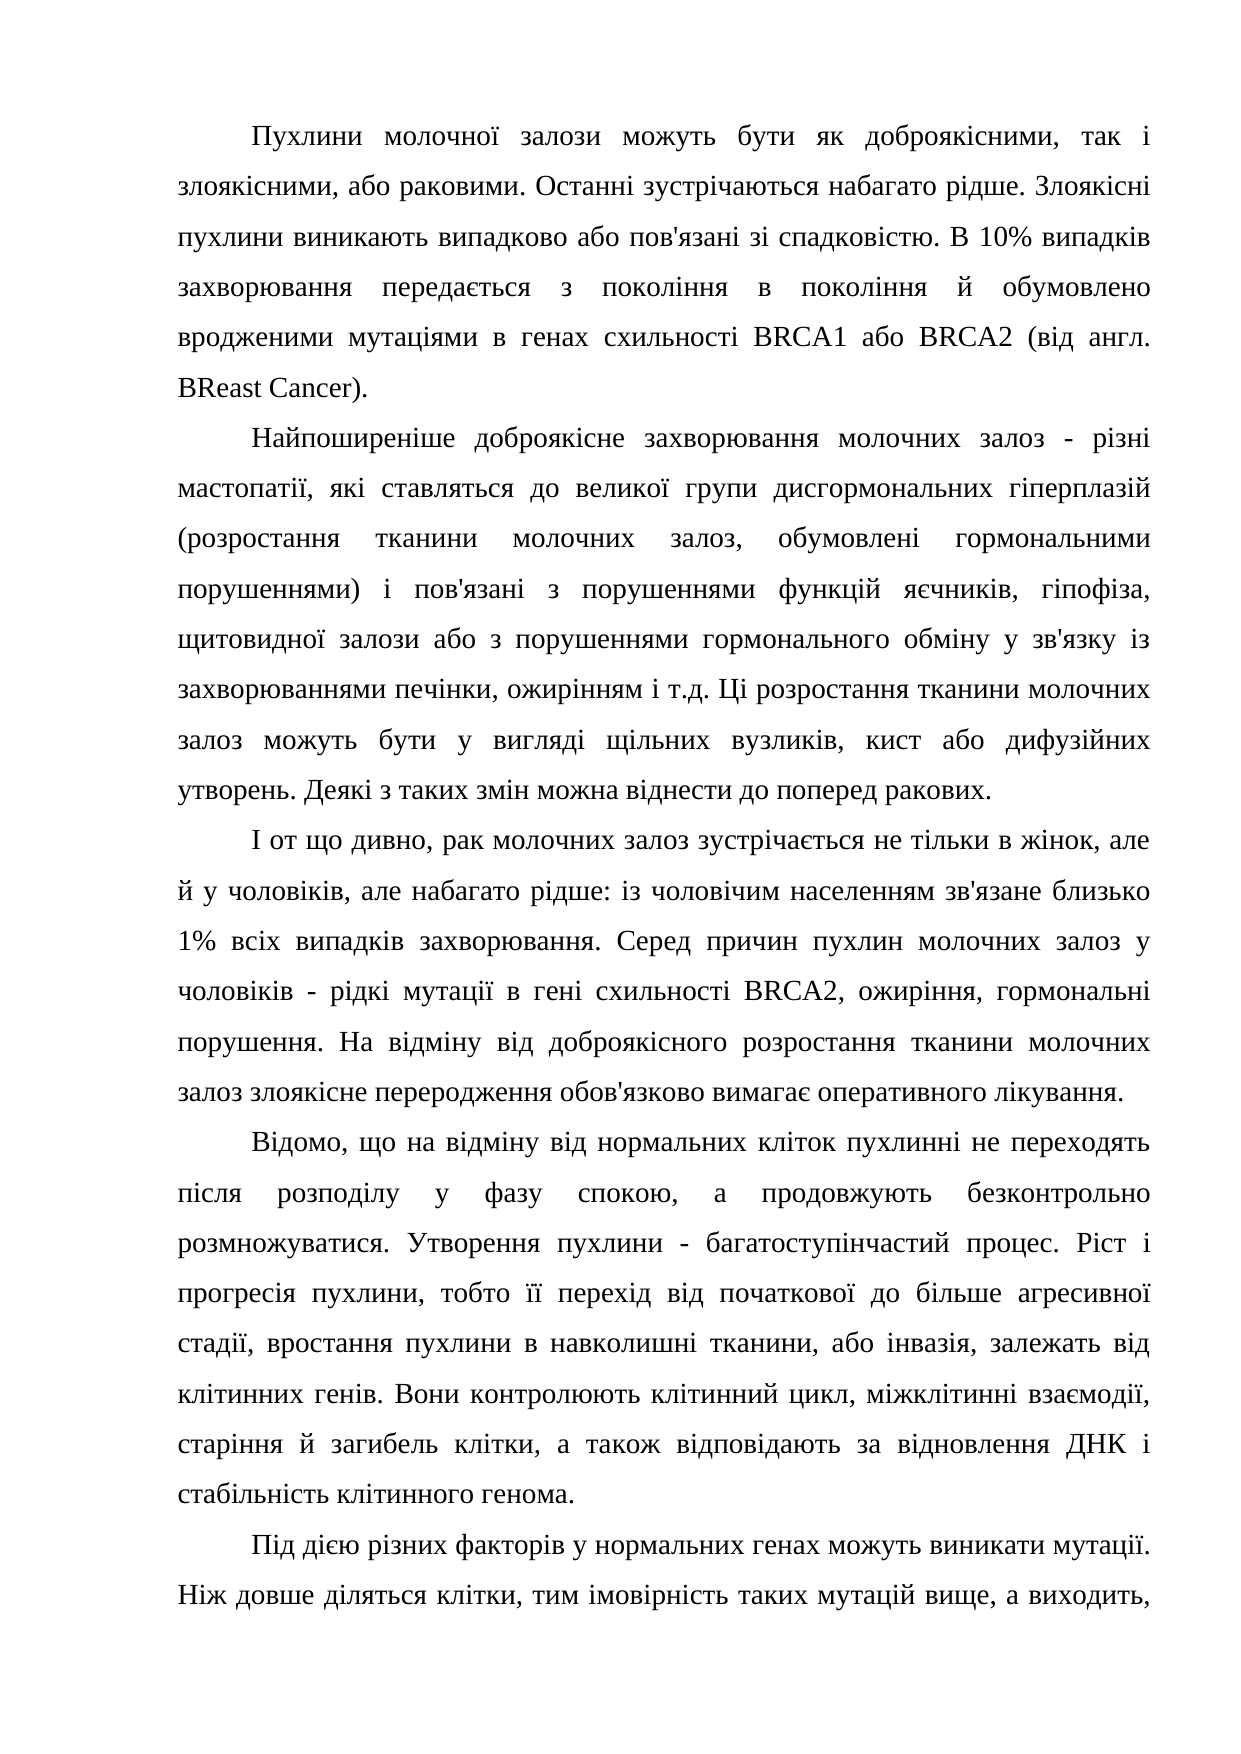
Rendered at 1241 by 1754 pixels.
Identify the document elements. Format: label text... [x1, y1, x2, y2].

text І от що дивно, рак молочних залоз зустрічається не тільки в жінок, але й у чоловіків, але набагато рідше: із чоловічим населенням зв'язане близько 1% всіх випадків захворювання. Серед причин пухлин молочних залоз у чоловіків - рідкі мутації в гені схильності BRCA2, ожиріння, гормональні порушення. На відміну від доброякісного розростання тканини молочних залоз злоякісне переродження обов'язково вимагає оперативного лікування. [177, 822, 1152, 1108]
text Найпоширеніше доброякісне захворювання молочних залоз - різні мастопатії, які ставляться до великої групи дисгормональних гіперплазій (розростання тканини молочних залоз, обумовлені гормональними порушеннями) і пов'язані з порушеннями функцій яєчників, гіпофіза, щитовидної залози або з порушеннями гормонального обміну у зв'язку із захворюваннями печінки, ожирінням і т.д. Ці розростання тканини молочних залоз можуть бути у вигляді щільних вузликів, кист або дифузійних утворень. Деякі з таких змін можна віднести до поперед ракових. [177, 420, 1152, 806]
text Відомо, що на відміну від нормальних кліток пухлинні не переходять після розподілу у фазу спокою, а продовжують безконтрольно розмножуватися. Утворення пухлини - багатоступінчастий процес. Ріст і прогресія пухлини, тобто її перехід від початкової до більше агресивної стадії, вростання пухлини в навколишні тканини, або інвазія, залежать від клітинних генів. Вони контролюють клітинний цикл, міжклітинні взаємодії, старіння й загибель клітки, а також відповідають за відновлення ДНК і стабільність клітинного генома. [177, 1124, 1152, 1510]
text Пухлини молочної залози можуть бути як доброякісними, так і злоякісними, або раковими. Останні зустрічаються набагато рідше. Злоякісні пухлини виникають випадково або пов'язані зі спадковістю. В 10% випадків захворювання передається з покоління в покоління й обумовлено вродженими мутаціями в генах схильності BRCA1 або BRCA2 (від англ. BReast Cаncer). [177, 118, 1152, 403]
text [177, 1527, 1152, 1611]
